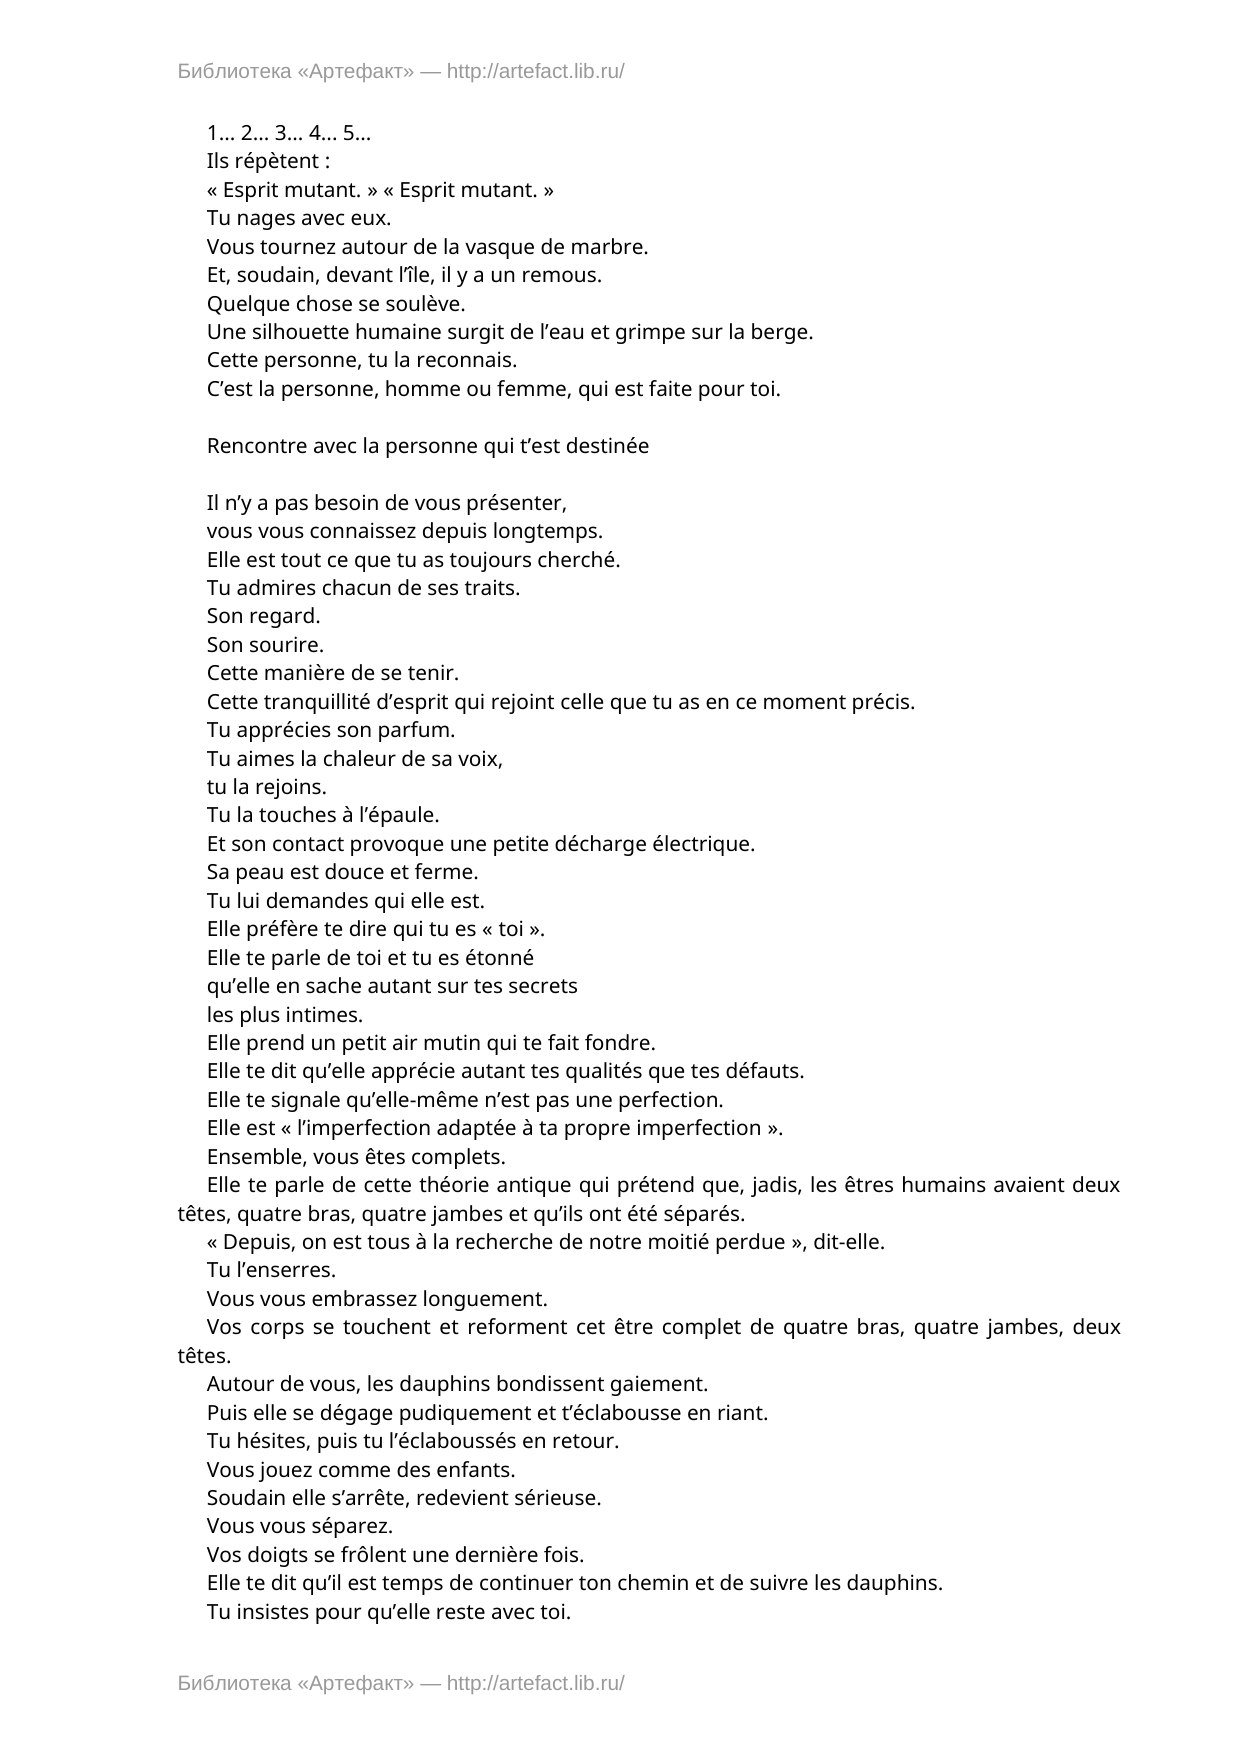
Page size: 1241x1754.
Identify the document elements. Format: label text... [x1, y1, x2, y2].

text Vos corps se touchent et reforment cet être complet de quatre bras, quatre jambes, deux têtes. [177, 1312, 1122, 1369]
text Son sourire. [177, 630, 1122, 658]
text Autour de vous, les dauphins bondissent gaiement. [177, 1369, 1122, 1398]
text « Esprit mutant. » « Esprit mutant. » [177, 175, 1122, 203]
text Vous vous embrassez longuement. [177, 1284, 1122, 1312]
text Elle prend un petit air mutin qui te fait fondre. [177, 1028, 1122, 1057]
text Tu hésites, puis tu l’éclaboussés en retour. [177, 1426, 1122, 1455]
text Vous jouez comme des enfants. [177, 1455, 1122, 1483]
text Elle préfère te dire qui tu es « toi ». [177, 914, 1122, 943]
text « Depuis, on est tous à la recherche de notre moitié perdue », dit-elle. [177, 1227, 1122, 1256]
text Tu apprécies son parfum. [177, 715, 1122, 744]
text Il n’y a pas besoin de vous présenter, [177, 488, 1122, 516]
text Elle te dit qu’elle apprécie autant tes qualités que tes défauts. [177, 1057, 1122, 1085]
text Son regard. [177, 602, 1122, 630]
text 1... 2... 3... 4... 5... [177, 118, 1122, 147]
text Tu aimes la chaleur de sa voix, [177, 744, 1122, 772]
text Vos doigts se frôlent une dernière fois. [177, 1540, 1122, 1568]
text Vous vous séparez. [177, 1512, 1122, 1540]
text Elle est tout ce que tu as toujours cherché. [177, 545, 1122, 573]
text Et, soudain, devant l’île, il y a un remous. [177, 260, 1122, 289]
text Quelque chose se soulève. [177, 289, 1122, 317]
text Vous tournez autour de la vasque de marbre. [177, 232, 1122, 260]
text Une silhouette humaine surgit de l’eau et grimpe sur la berge. [177, 317, 1122, 346]
text Tu lui demandes qui elle est. [177, 886, 1122, 914]
text Tu la touches à l’épaule. [177, 801, 1122, 829]
text Tu l’enserres. [177, 1256, 1122, 1284]
text Et son contact provoque une petite décharge électrique. [177, 829, 1122, 857]
text les plus intimes. [177, 1000, 1122, 1028]
text Cette tranquillité d’esprit qui rejoint celle que tu as en ce moment précis. [177, 687, 1122, 715]
text Sa peau est douce et ferme. [177, 857, 1122, 886]
text tu la rejoins. [177, 772, 1122, 801]
text C’est la personne, homme ou femme, qui est faite pour toi. [177, 374, 1122, 402]
text qu’elle en sache autant sur tes secrets [177, 971, 1122, 1000]
subtitle Rencontre avec la personne qui t’est destinée [177, 431, 1122, 459]
text Cette personne, tu la reconnais. [177, 346, 1122, 374]
text Elle te parle de toi et tu es étonné [177, 943, 1122, 971]
text Tu nages avec eux. [177, 203, 1122, 232]
text vous vous connaissez depuis longtemps. [177, 516, 1122, 545]
text Elle est « l’imperfection adaptée à ta propre imperfection ». [177, 1113, 1122, 1142]
text Puis elle se dégage pudiquement et t’éclabousse en riant. [177, 1398, 1122, 1426]
text Tu admires chacun de ses traits. [177, 573, 1122, 602]
text Cette manière de se tenir. [177, 658, 1122, 687]
text Ils répètent : [177, 147, 1122, 175]
text Soudain elle s’arrête, redevient sérieuse. [177, 1483, 1122, 1512]
text Ensemble, vous êtes complets. [177, 1142, 1122, 1170]
text Tu insistes pour qu’elle reste avec toi. [177, 1597, 1122, 1625]
text Elle te parle de cette théorie antique qui prétend que, jadis, les êtres humains avaient deux têtes, quatre bras, quatre jambes et qu’ils ont été séparés. [177, 1170, 1122, 1227]
text Elle te dit qu’il est temps de continuer ton chemin et de suivre les dauphins. [177, 1568, 1122, 1597]
text Elle te signale qu’elle-même n’est pas une perfection. [177, 1085, 1122, 1113]
